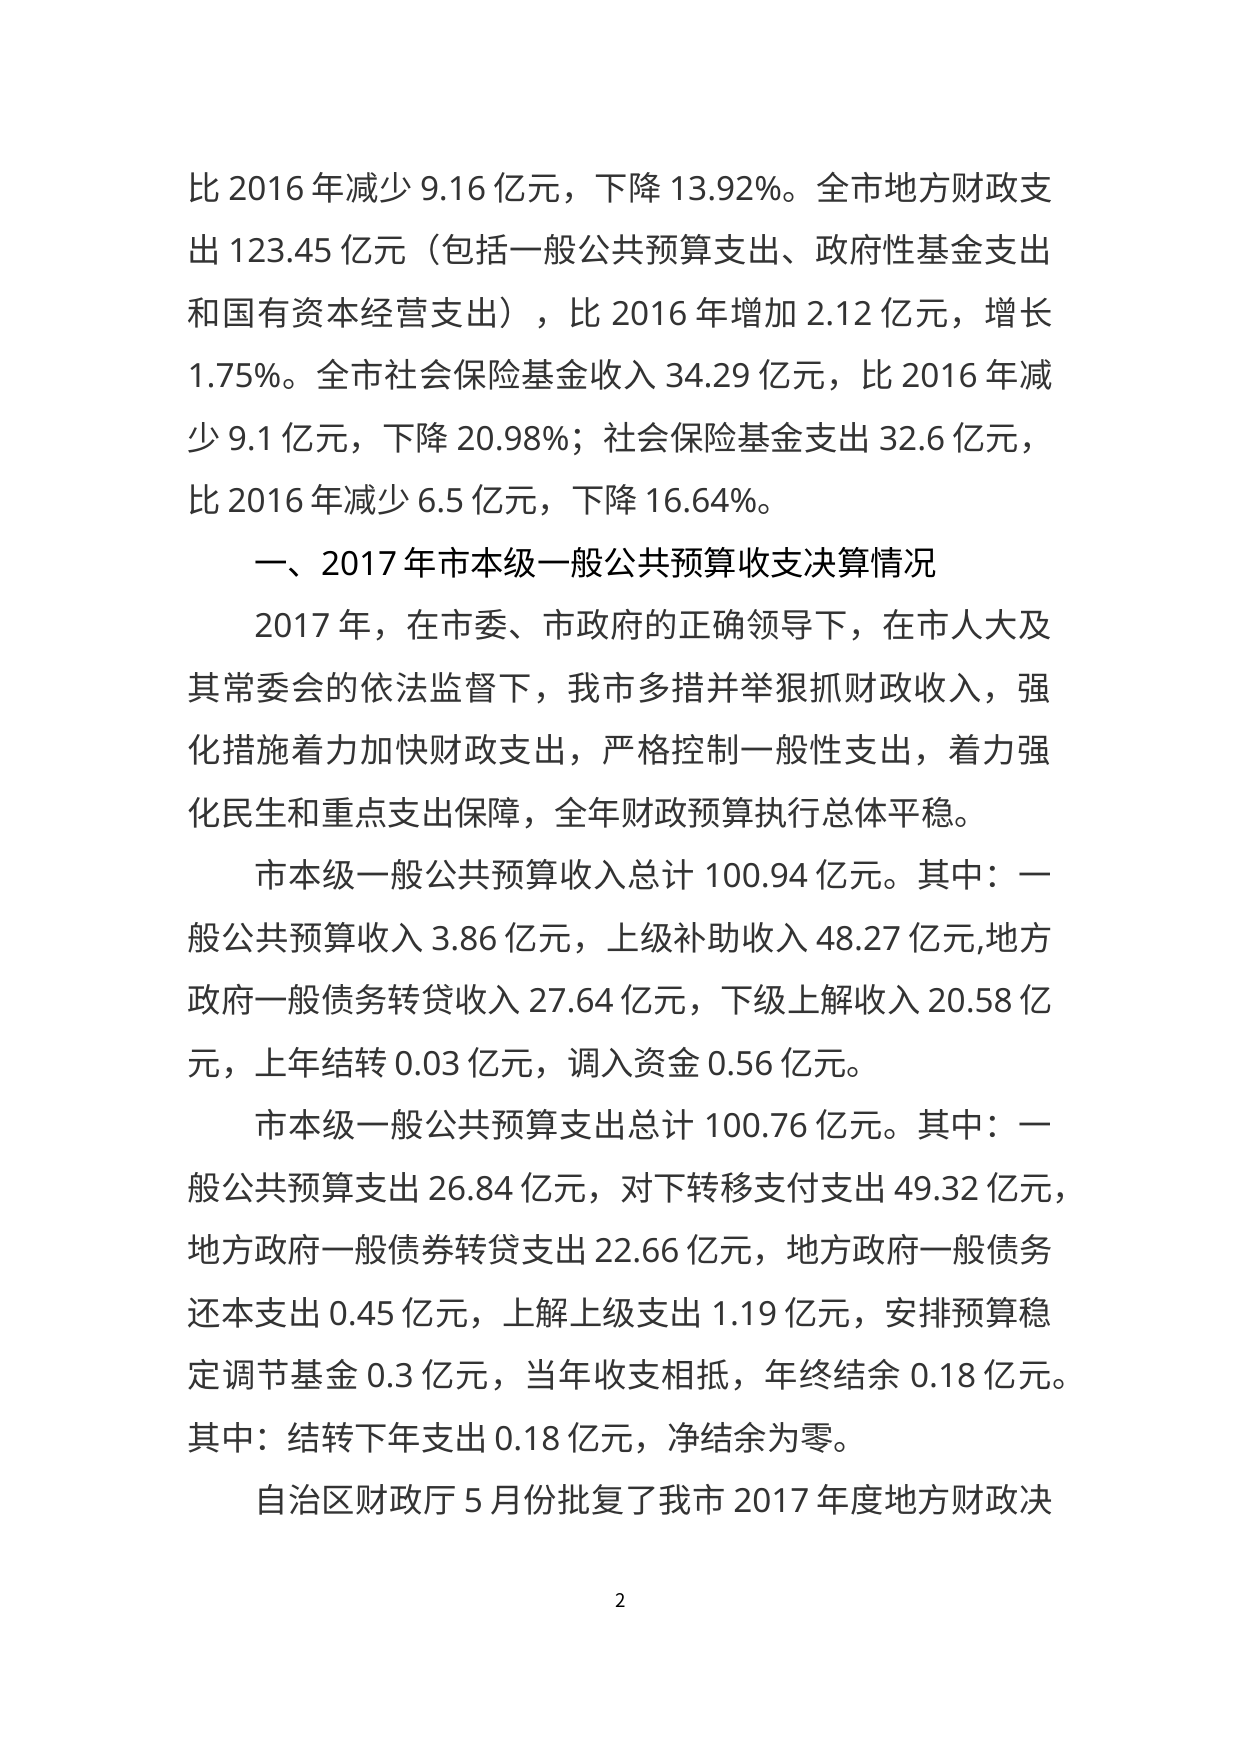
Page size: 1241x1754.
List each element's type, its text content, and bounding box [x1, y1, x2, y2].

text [187, 1462, 1053, 1525]
text 一、2017年市本级一般公共预算收支决算情况 [187, 525, 1053, 587]
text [187, 150, 1053, 525]
text 市本级一般公共预算支出总计100.76亿元。其中：一般公共预算支出26.84亿元，对下转移支付支出49.32亿元，地方政府一般债券转贷支出22.66亿元，地方政府一般债务还本支出0.45亿元，上解上级支出1.19亿元，安排预算稳定调节基金0.3亿元，当年收支相抵，年终结余0.18亿元。其中：结转下年支出0.18亿元，净结余为零。 [187, 1087, 1053, 1462]
text 2017年，在市委、市政府的正确领导下，在市人大及其常委会的依法监督下，我市多措并举狠抓财政收入，强化措施着力加快财政支出，严格控制一般性支出，着力强化民生和重点支出保障，全年财政预算执行总体平稳。 [187, 587, 1053, 837]
text 市本级一般公共预算收入总计100.94亿元。其中：一般公共预算收入3.86亿元，上级补助收入48.27亿元,地方政府一般债务转贷收入27.64亿元，下级上解收入20.58亿元，上年结转0.03亿元，调入资金0.56亿元。 [187, 837, 1053, 1087]
